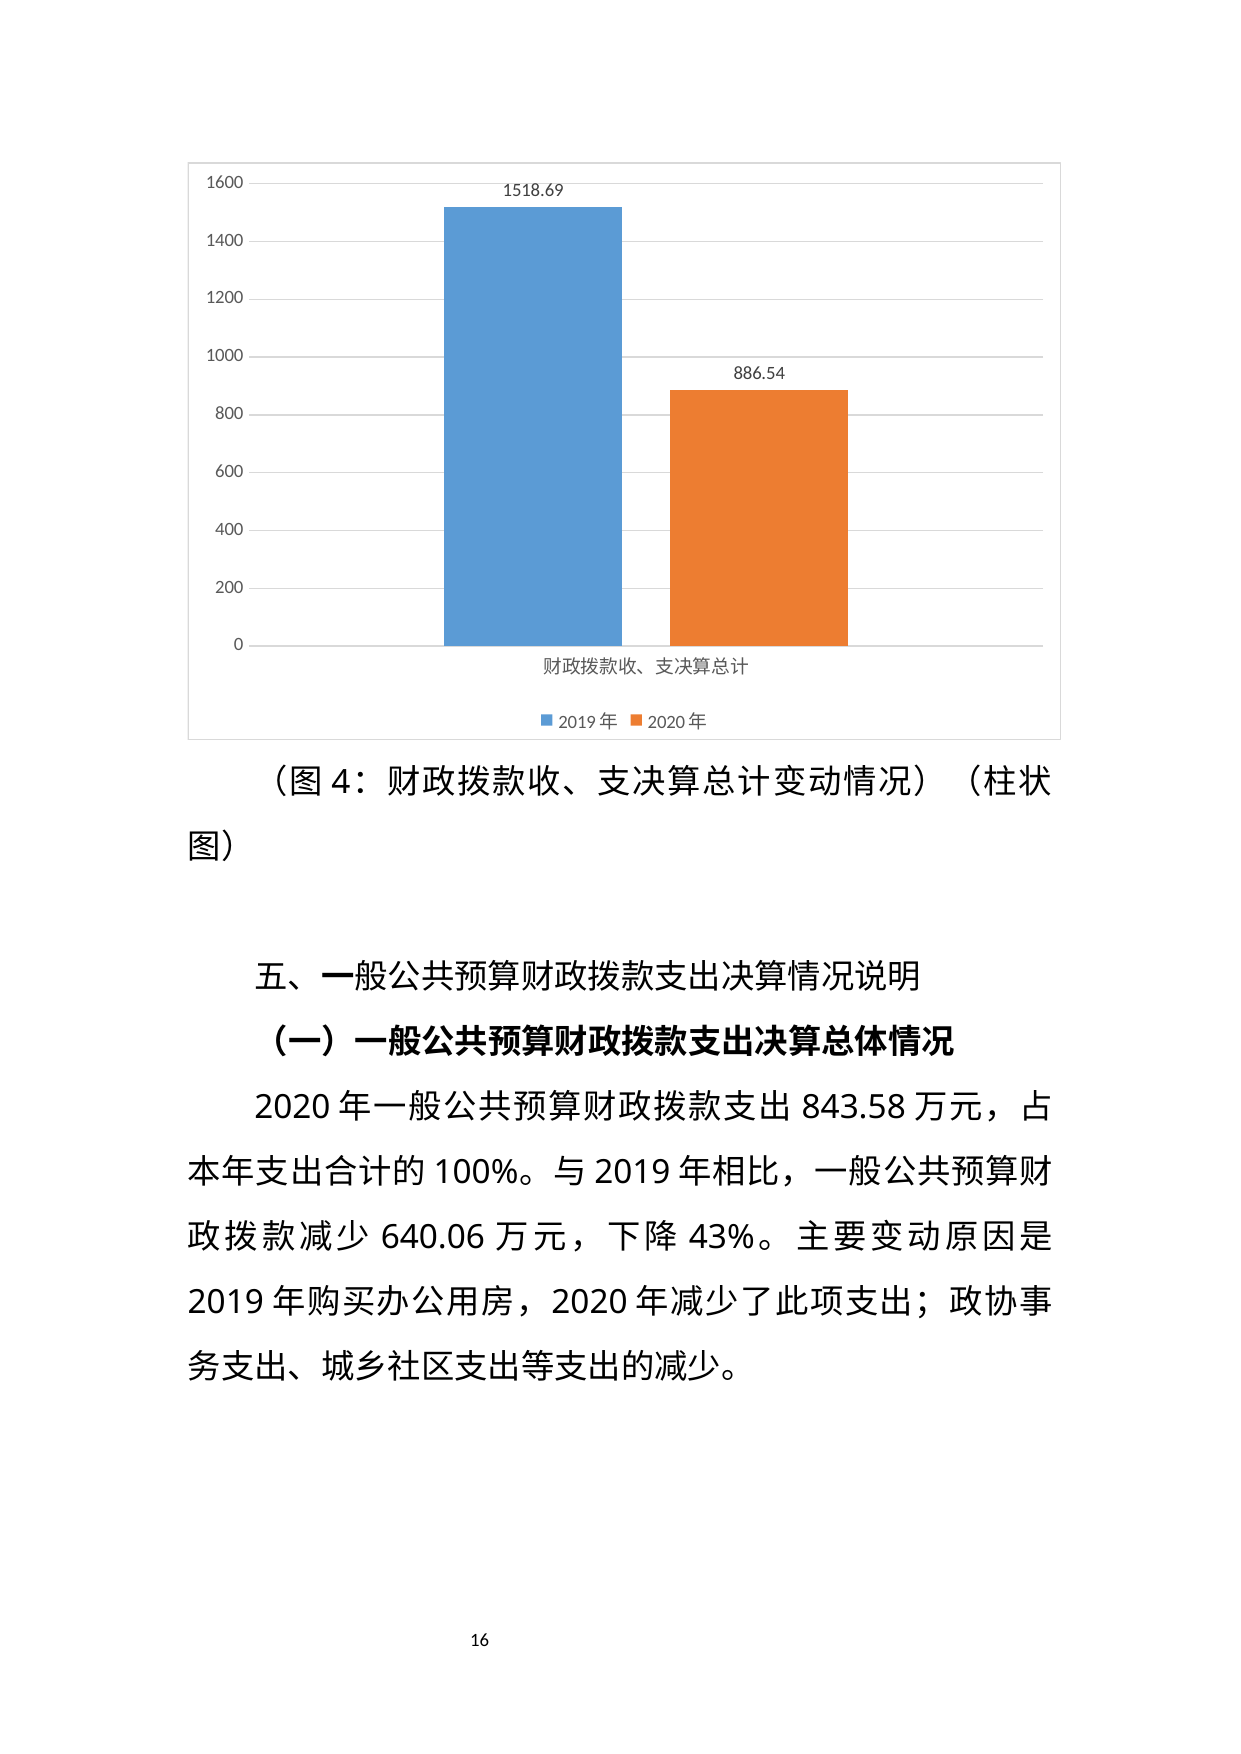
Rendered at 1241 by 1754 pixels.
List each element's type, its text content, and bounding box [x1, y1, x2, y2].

text （图4：财政拨款收、支决算总计变动情况）（柱状图） [187, 747, 1053, 877]
text 五、一般公共预算财政拨款支出决算情况说明 [187, 942, 1053, 1007]
text 2020年一般公共预算财政拨款支出843.58万元，占本年支出合计的100%。与2019年相比，一般公共预算财政拨款减少640.06万元，下降43%。主要变动原因是2019年购买办公用房，2020年减少了此项支出；政协事务支出、城乡社区支出等支出的减少。 [187, 1072, 1053, 1397]
text （一）一般公共预算财政拨款支出决算总体情况 [187, 1007, 1053, 1072]
